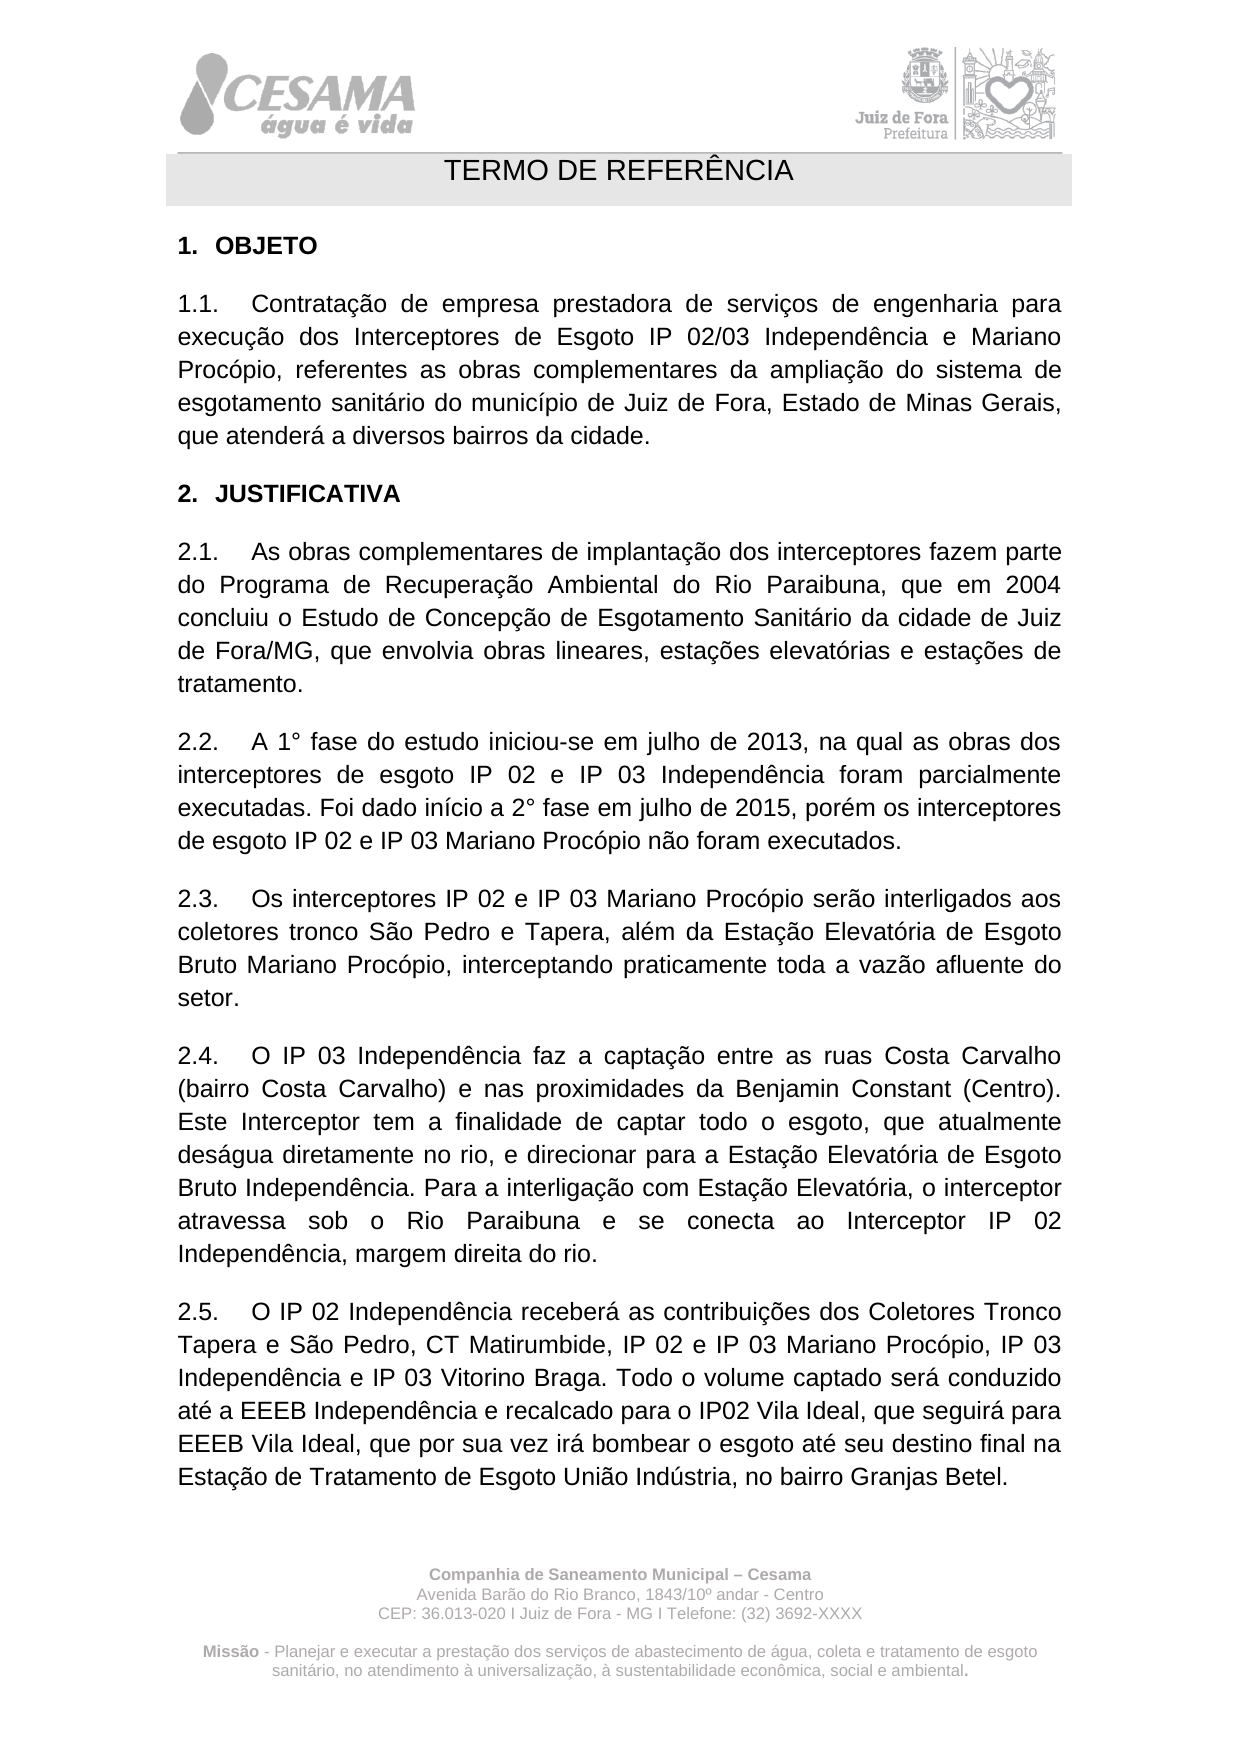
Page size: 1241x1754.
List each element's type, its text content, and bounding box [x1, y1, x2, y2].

list Contratação de empresa prestadora de serviços de engenharia para execução dos Interceptores de Esgoto IP 02/03 Independência e Mariano Procópio, referentes as obras complementares da ampliação do sistema de esgotamento sanitário do município de Juiz de Fora, Estado de Minas Gerais, que atenderá a diversos bairros da cidade. [177, 289, 1063, 449]
list JUSTIFICATIVA [177, 479, 1063, 508]
list A 1° fase do estudo iniciou-se em julho de 2013, na qual as obras dos interceptores de esgoto IP 02 e IP 03 Independência foram parcialmente executadas. Foi dado início a 2° fase em julho de 2015, porém os interceptores de esgoto IP 02 e IP 03 Mariano Procópio não foram executados. [177, 727, 1063, 855]
list As obras complementares de implantação dos interceptores fazem parte do Programa de Recuperação Ambiental do Rio Paraibuna, que em 2004 concluiu o Estudo de Concepção de Esgotamento Sanitário da cidade de Juiz de Fora/MG, que envolvia obras lineares, estações elevatórias e estações de tratamento. [177, 537, 1063, 698]
list Os interceptores IP 02 e IP 03 Mariano Procópio serão interligados aos coletores tronco São Pedro e Tapera, além da Estação Elevatória de Esgoto Bruto Mariano Procópio, interceptando praticamente toda a vazão afluente do setor. [177, 884, 1063, 1012]
picture [177, 47, 1063, 154]
list O IP 03 Independência faz a captação entre as ruas Costa Carvalho (bairro Costa Carvalho) e nas proximidades da Benjamin Constant (Centro). Este Interceptor tem a finalidade de captar todo o esgoto, que atualmente deságua diretamente no rio, e direcionar para a Estação Elevatória de Esgoto Bruto Independência. Para a interligação com Estação Elevatória, o interceptor atravessa sob o Rio Paraibuna e se conecta ao Interceptor IP 02 Independência, margem direita do rio. [177, 1041, 1063, 1268]
list O IP 02 Independência receberá as contribuições dos Coletores Tronco Tapera e São Pedro, CT Matirumbide, IP 02 e IP 03 Mariano Procópio, IP 03 Independência e IP 03 Vitorino Braga. Todo o volume captado será conduzido até a EEEB Independência e recalcado para o IP02 Vila Ideal, que seguirá para EEEB Vila Ideal, que por sua vez irá bombear o esgoto até seu destino final na Estação de Tratamento de Esgoto União Indústria, no bairro Granjas Betel. [177, 1297, 1063, 1491]
table_header TERMO DE REFERÊNCIA [166, 154, 1072, 206]
list OBJETO [177, 231, 1063, 259]
